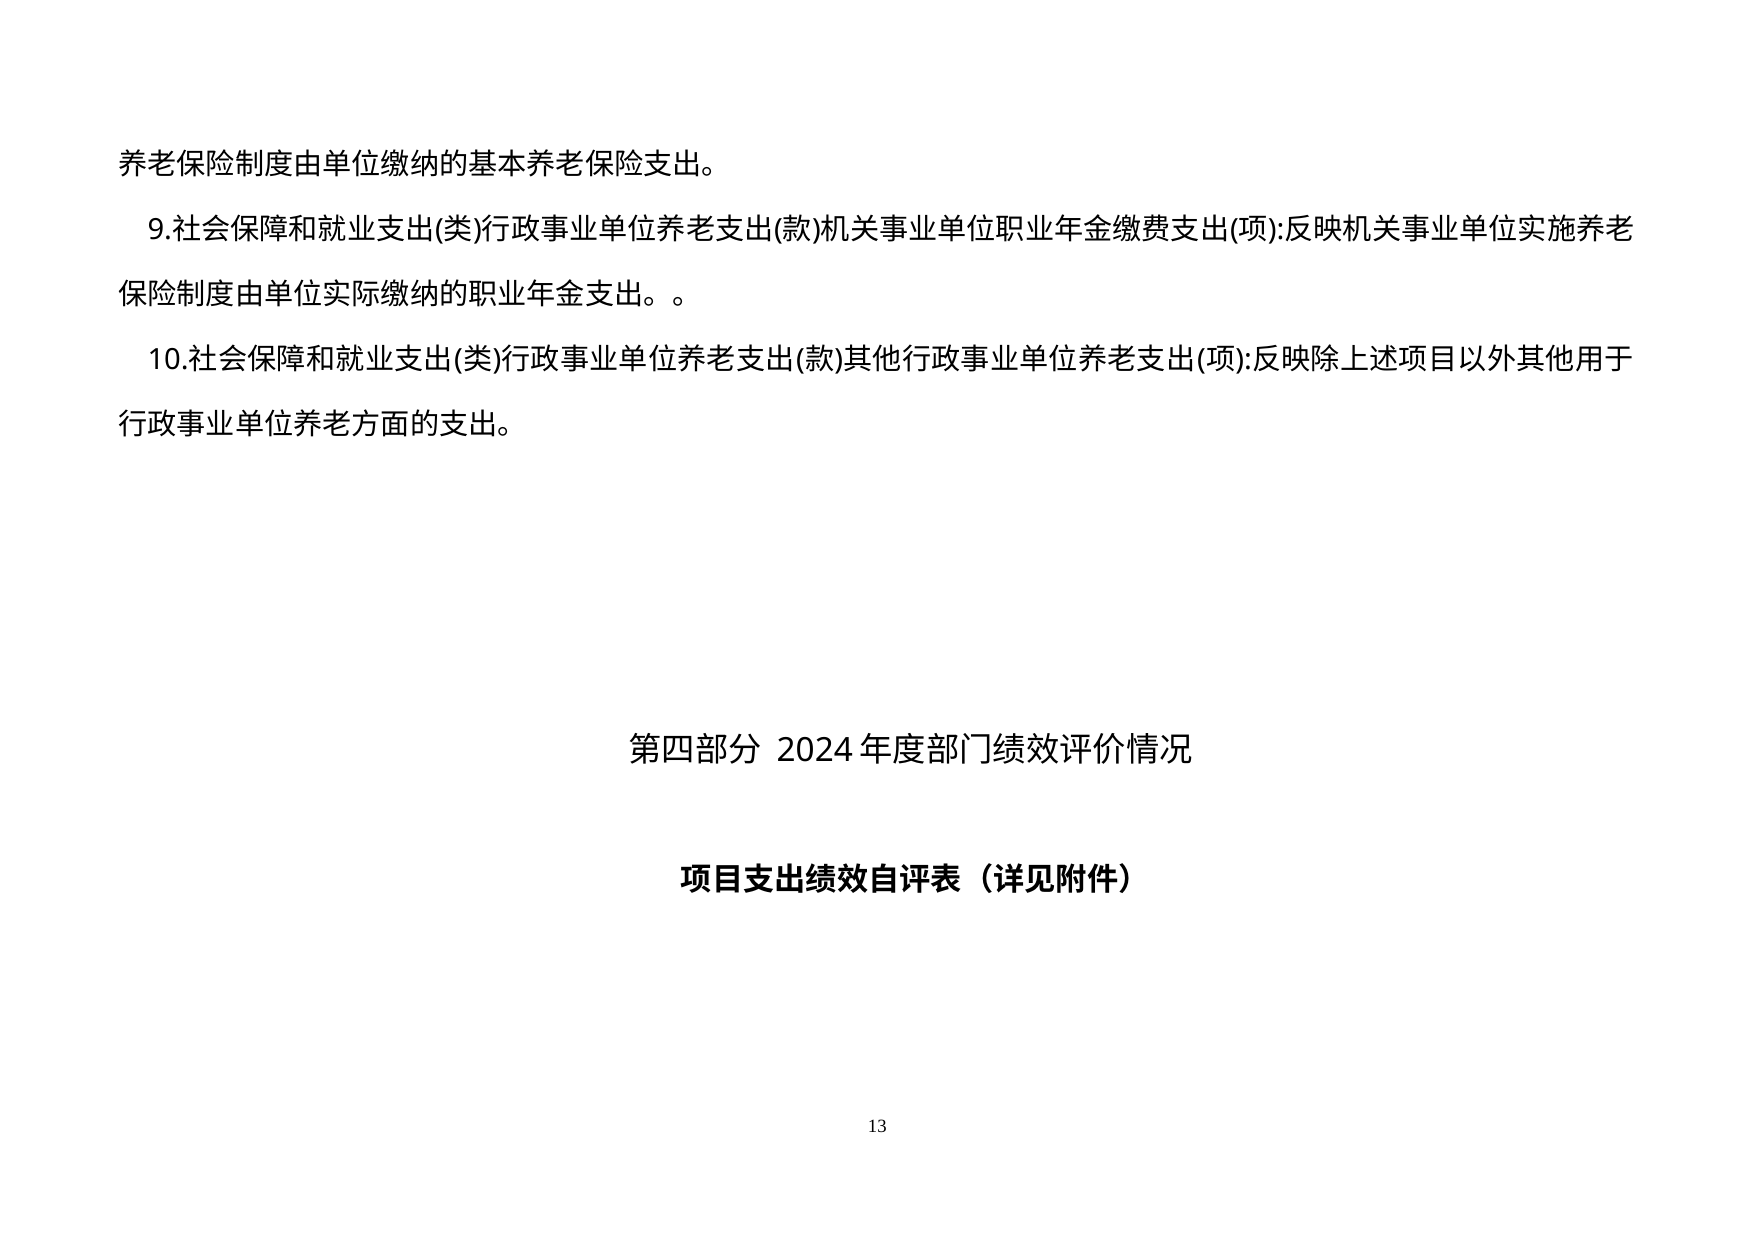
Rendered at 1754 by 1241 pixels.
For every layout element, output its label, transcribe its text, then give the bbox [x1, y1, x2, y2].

text 9.社会保障和就业支出(类)行政事业单位养老支出(款)机关事业单位职业年金缴费支出(项):反映机关事业单位实施养老保险制度由单位实际缴纳的职业年金支出。。 [118, 194, 1636, 324]
text 项目支出绩效自评表（详见附件） [118, 844, 1636, 909]
text 10.社会保障和就业支出(类)行政事业单位养老支出(款)其他行政事业单位养老支出(项):反映除上述项目以外其他用于行政事业单位养老方面的支出。 [118, 324, 1636, 454]
text 第四部分 2024年度部门绩效评价情况 [118, 714, 1636, 779]
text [118, 129, 1636, 194]
